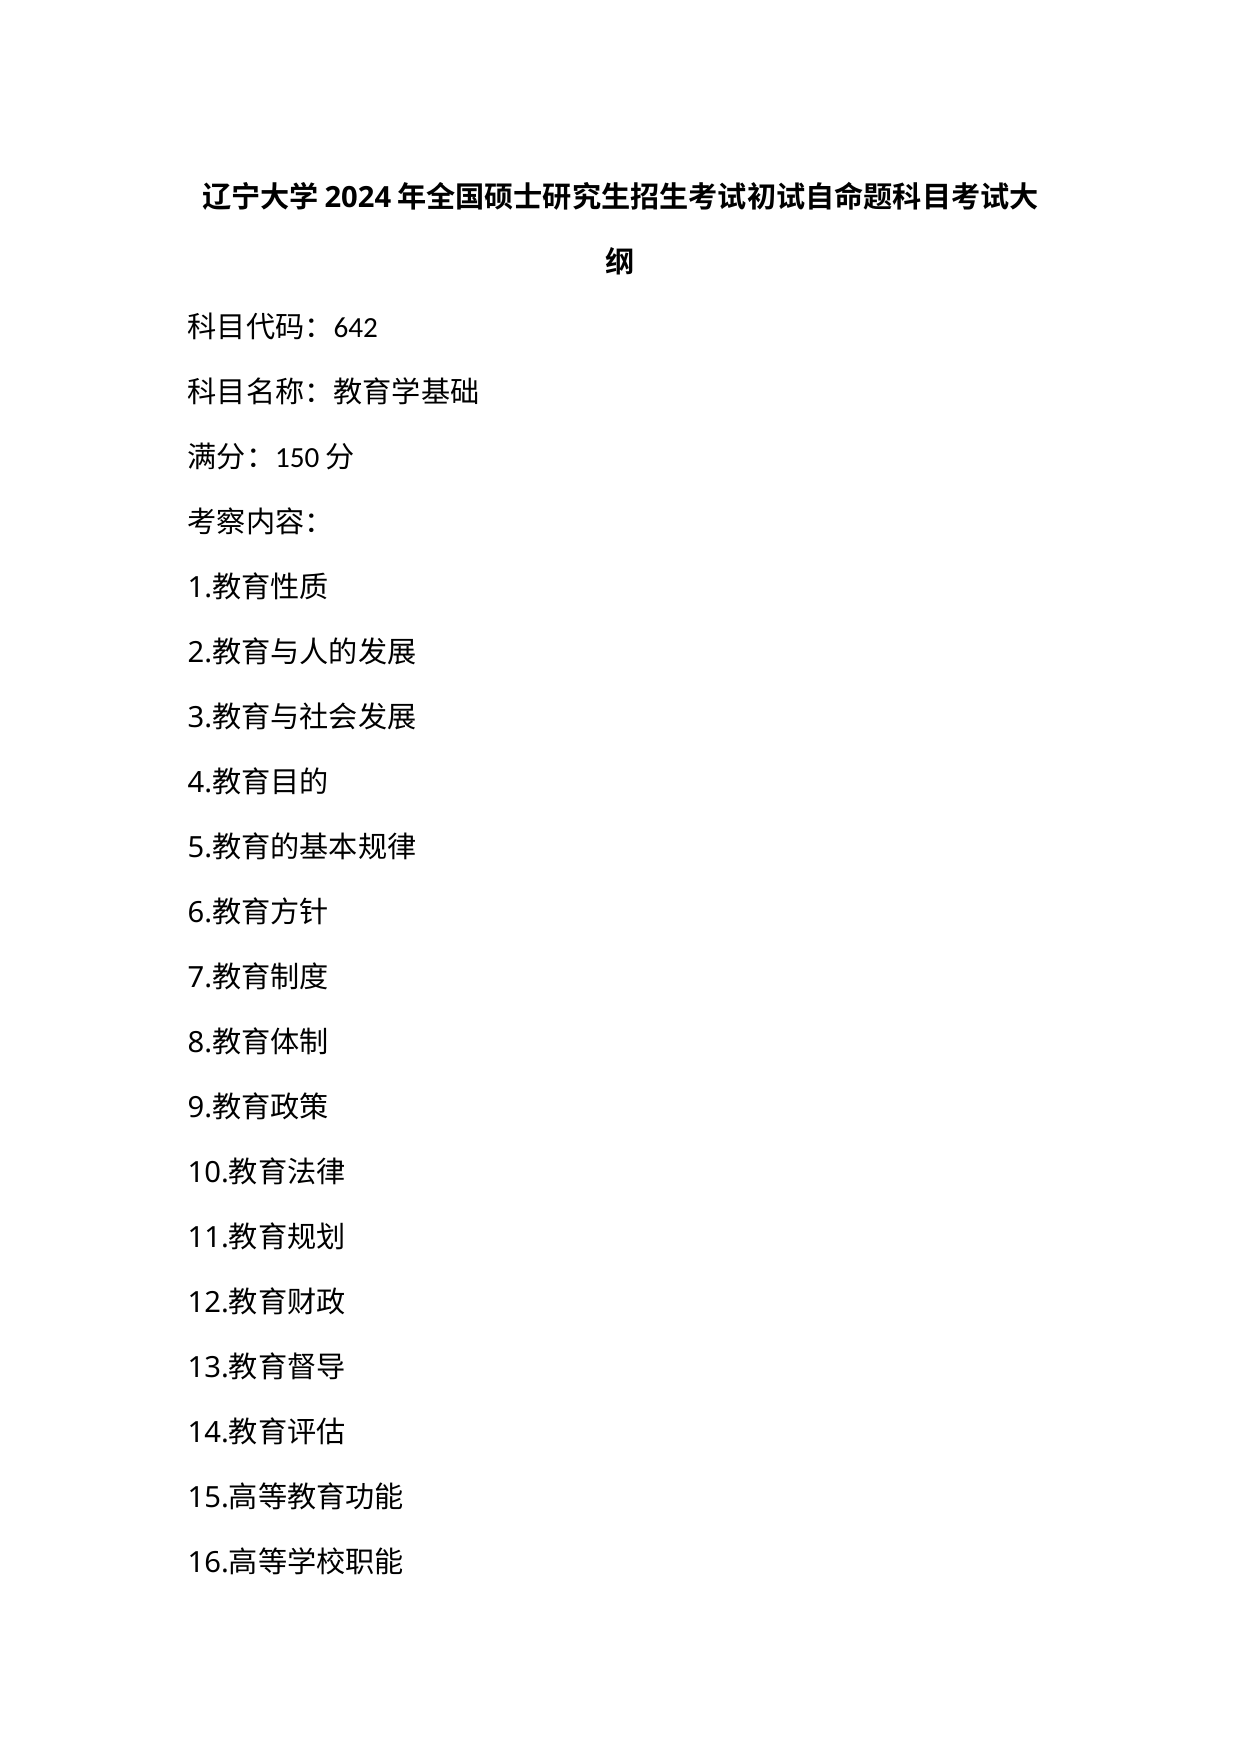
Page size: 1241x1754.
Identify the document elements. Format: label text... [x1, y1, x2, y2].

text 科目名称：教育学基础 [187, 357, 1053, 422]
text 11.教育规划 [187, 1202, 1053, 1267]
text 10.教育法律 [187, 1137, 1053, 1202]
text 8.教育体制 [187, 1007, 1053, 1072]
text 辽宁大学2024年全国硕士研究生招生考试初试自命题科目考试大纲 [187, 162, 1053, 292]
text 12.教育财政 [187, 1267, 1053, 1332]
text 13.教育督导 [187, 1332, 1053, 1397]
text 1.教育性质 [187, 552, 1053, 617]
text 2.教育与人的发展 [187, 617, 1053, 682]
text 科目代码：642 [187, 292, 1053, 357]
text 15.高等教育功能 [187, 1462, 1053, 1527]
text 3.教育与社会发展 [187, 682, 1053, 747]
text 4.教育目的 [187, 747, 1053, 812]
text 9.教育政策 [187, 1072, 1053, 1137]
text 满分：150分 [187, 422, 1053, 487]
text 6.教育方针 [187, 877, 1053, 942]
text 14.教育评估 [187, 1397, 1053, 1462]
text 7.教育制度 [187, 942, 1053, 1007]
text 考察内容： [187, 487, 1053, 552]
text 16.高等学校职能 [187, 1527, 1053, 1592]
text 5.教育的基本规律 [187, 812, 1053, 877]
